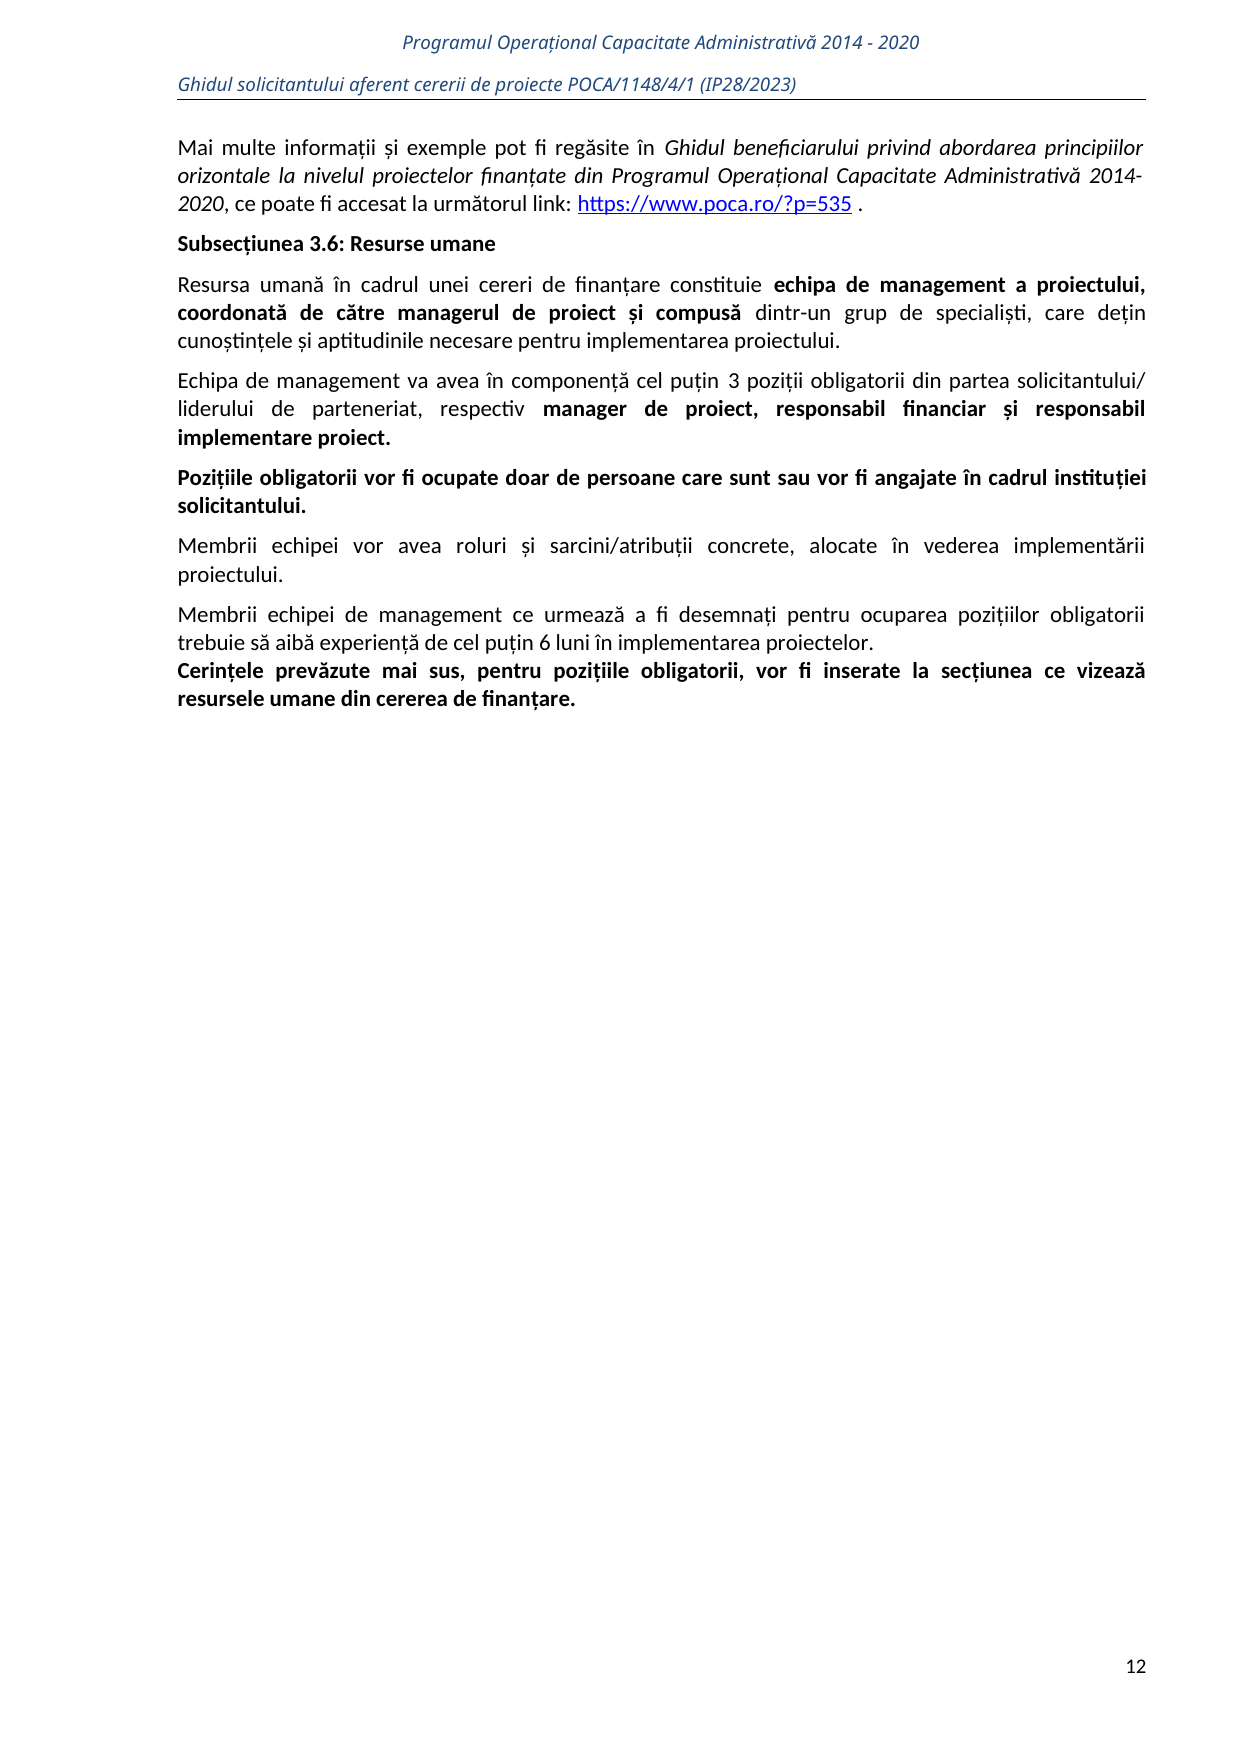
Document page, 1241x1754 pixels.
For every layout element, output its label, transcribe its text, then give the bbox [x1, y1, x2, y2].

text Pozițiile obligatorii vor fi ocupate doar de persoane care sunt sau vor fi angajate în cadrul instituției solicitantului. [177, 463, 1146, 519]
list Cerințele prevăzute mai sus, pentru pozițiile obligatorii, vor fi inserate la secțiunea ce vizează resursele umane din cererea de finanțare. [177, 656, 1146, 712]
list Membrii echipei de management ce urmează a fi desemnați pentru ocuparea pozițiilor obligatorii trebuie să aibă experiență de cel puțin 6 luni în implementarea proiectelor. [177, 600, 1146, 656]
subtitle Subsecțiunea 3.6: Resurse umane [177, 229, 1146, 257]
list Membrii echipei vor avea roluri și sarcini/atribuții concrete, alocate în vederea implementării proiectului. [177, 532, 1146, 588]
text Mai multe informații și exemple pot fi regăsite în Ghidul beneficiarului privind abordarea principiilor orizontale la nivelul proiectelor finanțate din Programul Operațional Capacitate Administrativă 2014-2020, ce poate fi accesat la următorul link: https://www.poca.ro/?p=535 . [177, 133, 1146, 217]
text Echipa de management va avea în componență cel puțin 3 poziții obligatorii din partea solicitantului/ liderului de parteneriat, respectiv manager de proiect, responsabil financiar și responsabil implementare proiect. [177, 367, 1146, 451]
text Resursa umană în cadrul unei cereri de finanțare constituie echipa de management a proiectului, coordonată de către managerul de proiect și compusă dintr-un grup de specialişti, care deţin cunoştinţele şi aptitudinile necesare pentru implementarea proiectului. [177, 270, 1146, 354]
